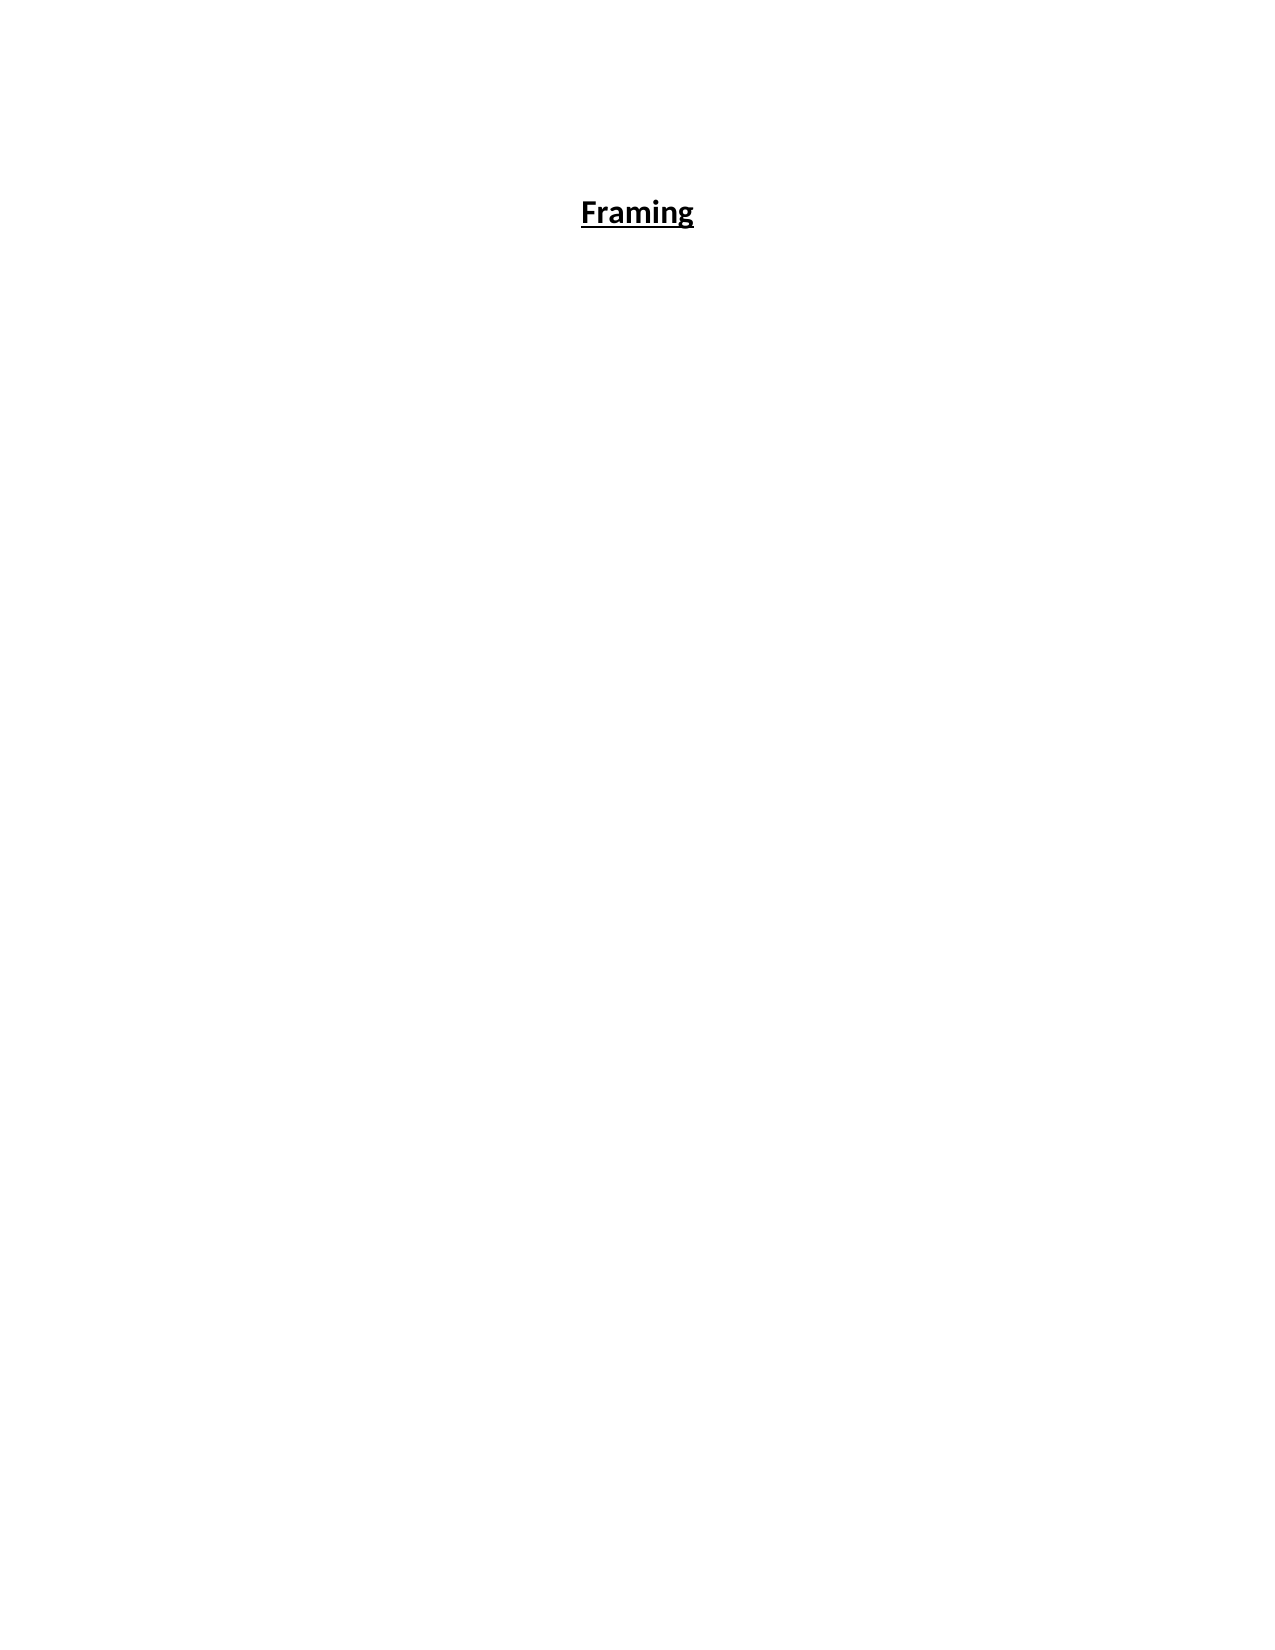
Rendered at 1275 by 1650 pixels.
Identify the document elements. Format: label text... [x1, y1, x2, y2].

subtitle Framing [187, 191, 1087, 232]
